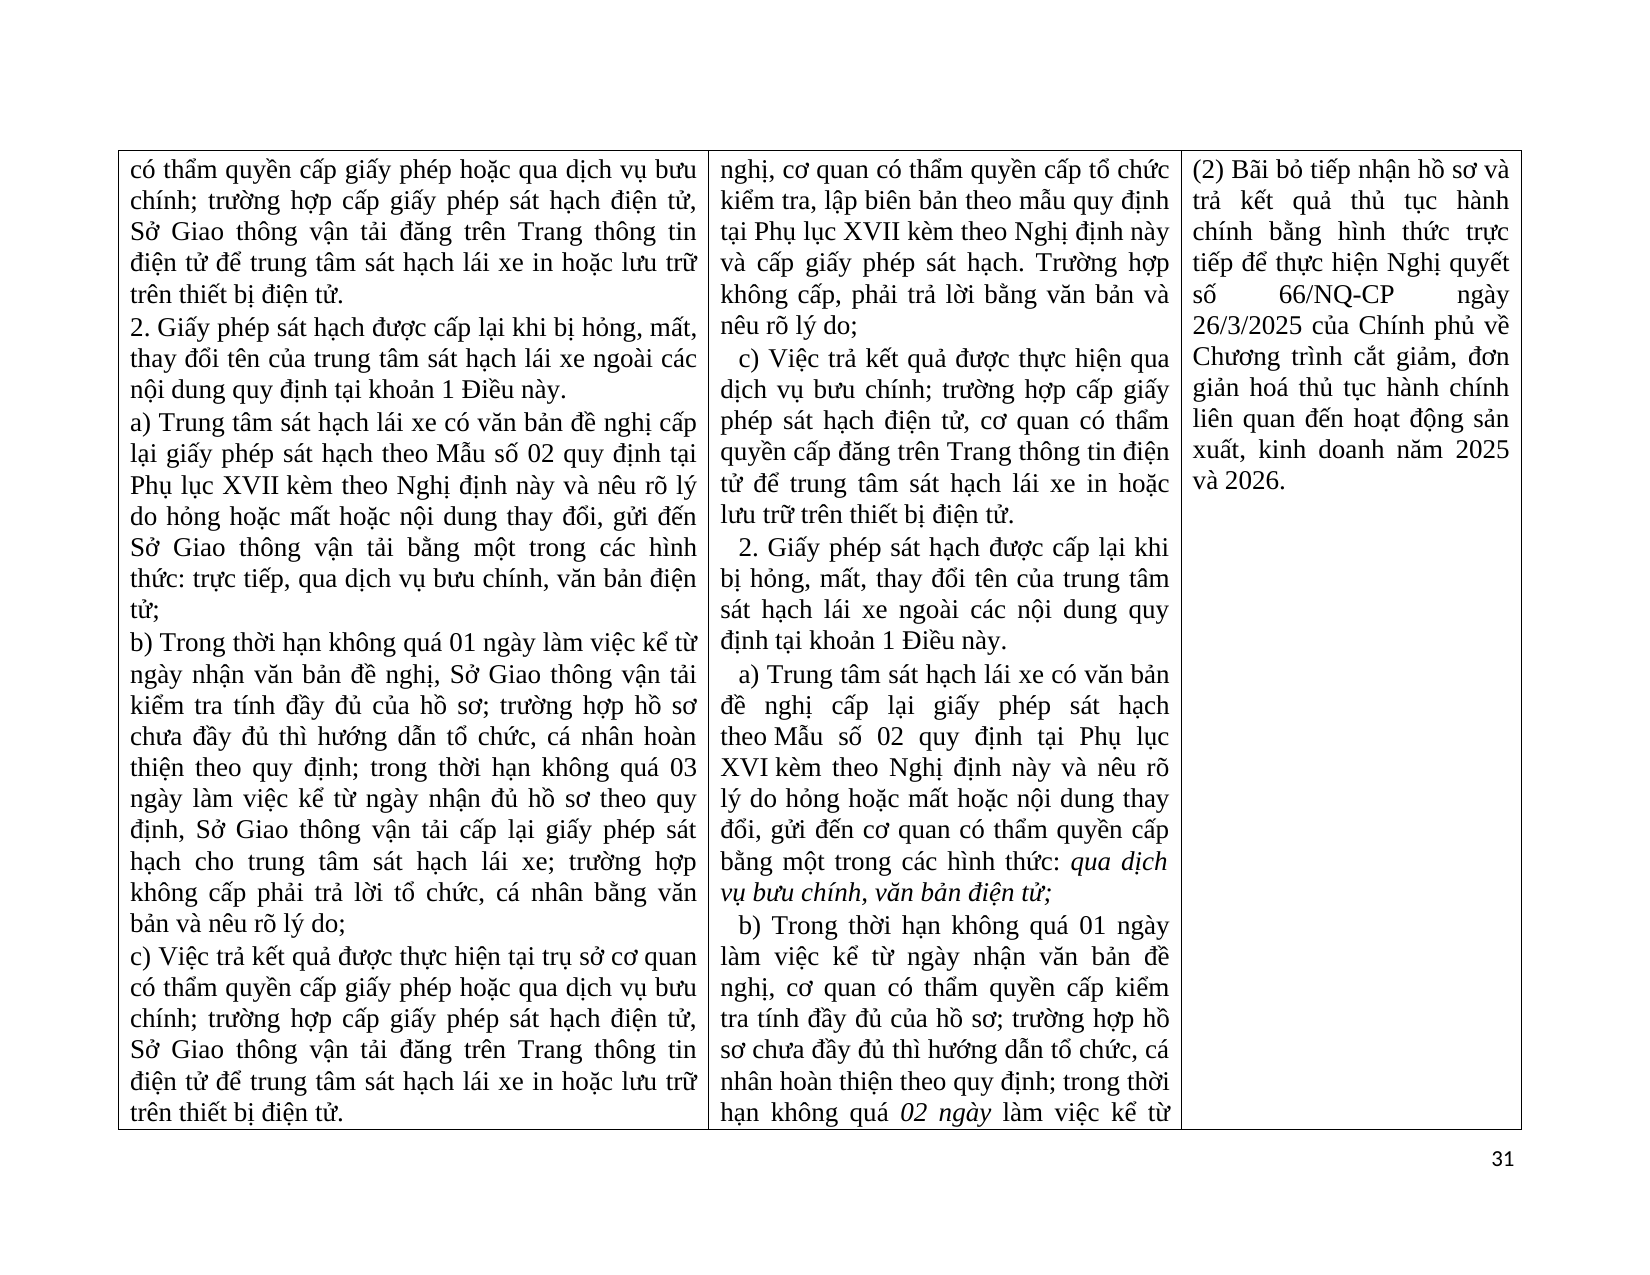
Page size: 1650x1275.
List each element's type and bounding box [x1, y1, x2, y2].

table_cell [119, 151, 708, 1129]
table_cell [1182, 151, 1521, 1129]
table_cell [709, 151, 1181, 1129]
